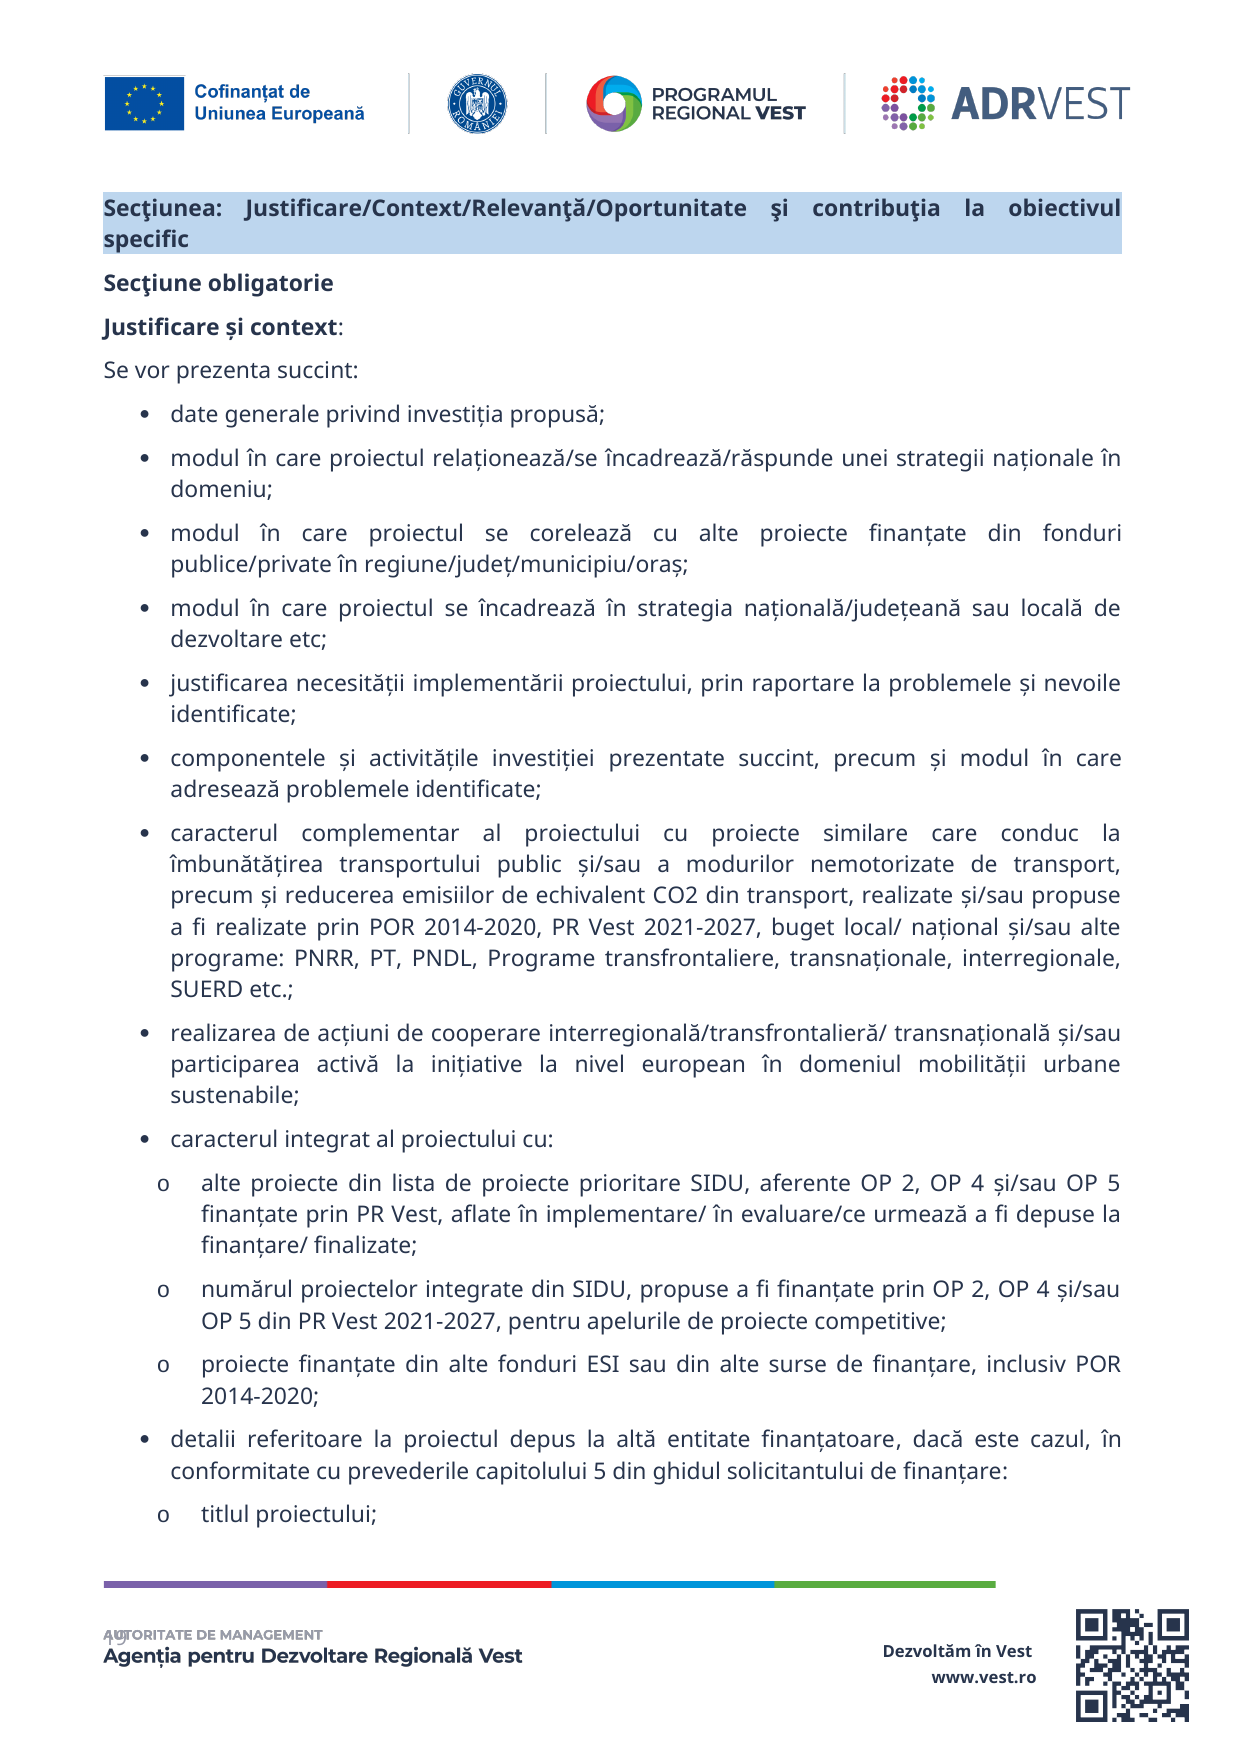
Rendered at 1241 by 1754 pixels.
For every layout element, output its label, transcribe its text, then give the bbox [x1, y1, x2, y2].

list detalii referitoare la proiectul depus la altă entitate finanțatoare, dacă este cazul, în conformitate cu prevederile capitolului 5 din ghidul solicitantului de finanțare: [141, 1423, 1122, 1486]
list date generale privind investiția propusă; [141, 398, 1122, 429]
list justificarea necesității implementării proiectului, prin raportare la problemele și nevoile identificate; [141, 667, 1122, 729]
list proiecte finanțate din alte fonduri ESI sau din alte surse de finanțare, inclusiv POR 2014-2020; [156, 1348, 1122, 1411]
list componentele și activitățile investiției prezentate succint, precum și modul în care adresează problemele identificate; [141, 742, 1122, 804]
text Secţiune obligatorie [103, 267, 1122, 298]
picture [1067, 1600, 1198, 1731]
text Justificare și context: [103, 311, 1122, 342]
picture [103, 73, 1131, 134]
list realizarea de acțiuni de cooperare interregională/transfrontalieră/ transnațională și/sau participarea activă la inițiative la nivel european în domeniul mobilității urbane sustenabile; [141, 1017, 1122, 1111]
text Secţiunea: Justificare/Context/Relevanţă/Oportunitate şi contribuţia la obiectivul specific [103, 192, 1122, 254]
list modul în care proiectul se corelează cu alte proiecte finanţate din fonduri publice/private în regiune/judeţ/municipiu/oraș; [141, 517, 1122, 579]
list caracterul integrat al proiectului cu: [141, 1123, 1122, 1154]
list titlul proiectului; [156, 1498, 1122, 1530]
list caracterul complementar al proiectului cu proiecte similare care conduc la îmbunătățirea transportului public și/sau a modurilor nemotorizate de transport, precum și reducerea emisiilor de echivalent CO2 din transport, realizate și/sau propuse a fi realizate prin POR 2014-2020, PR Vest 2021-2027, buget local/ național și/sau alte programe: PNRR, PT, PNDL, Programe transfrontaliere, transnaționale, interregionale, SUERD etc.; [141, 817, 1122, 1004]
list modul în care proiectul relaţionează/se încadrează/răspunde unei strategii naţionale în domeniu; [141, 442, 1122, 504]
text Se vor prezenta succint: [103, 354, 1122, 386]
list alte proiecte din lista de proiecte prioritare SIDU, aferente OP 2, OP 4 și/sau OP 5 finanțate prin PR Vest, aflate în implementare/ în evaluare/ce urmează a fi depuse la finanţare/ finalizate; [156, 1167, 1122, 1261]
list modul în care proiectul se încadrează în strategia națională/județeană sau locală de dezvoltare etc; [141, 592, 1122, 654]
list numărul proiectelor integrate din SIDU, propuse a fi finanțate prin OP 2, OP 4 și/sau OP 5 din PR Vest 2021-2027, pentru apelurile de proiecte competitive; [156, 1273, 1122, 1336]
